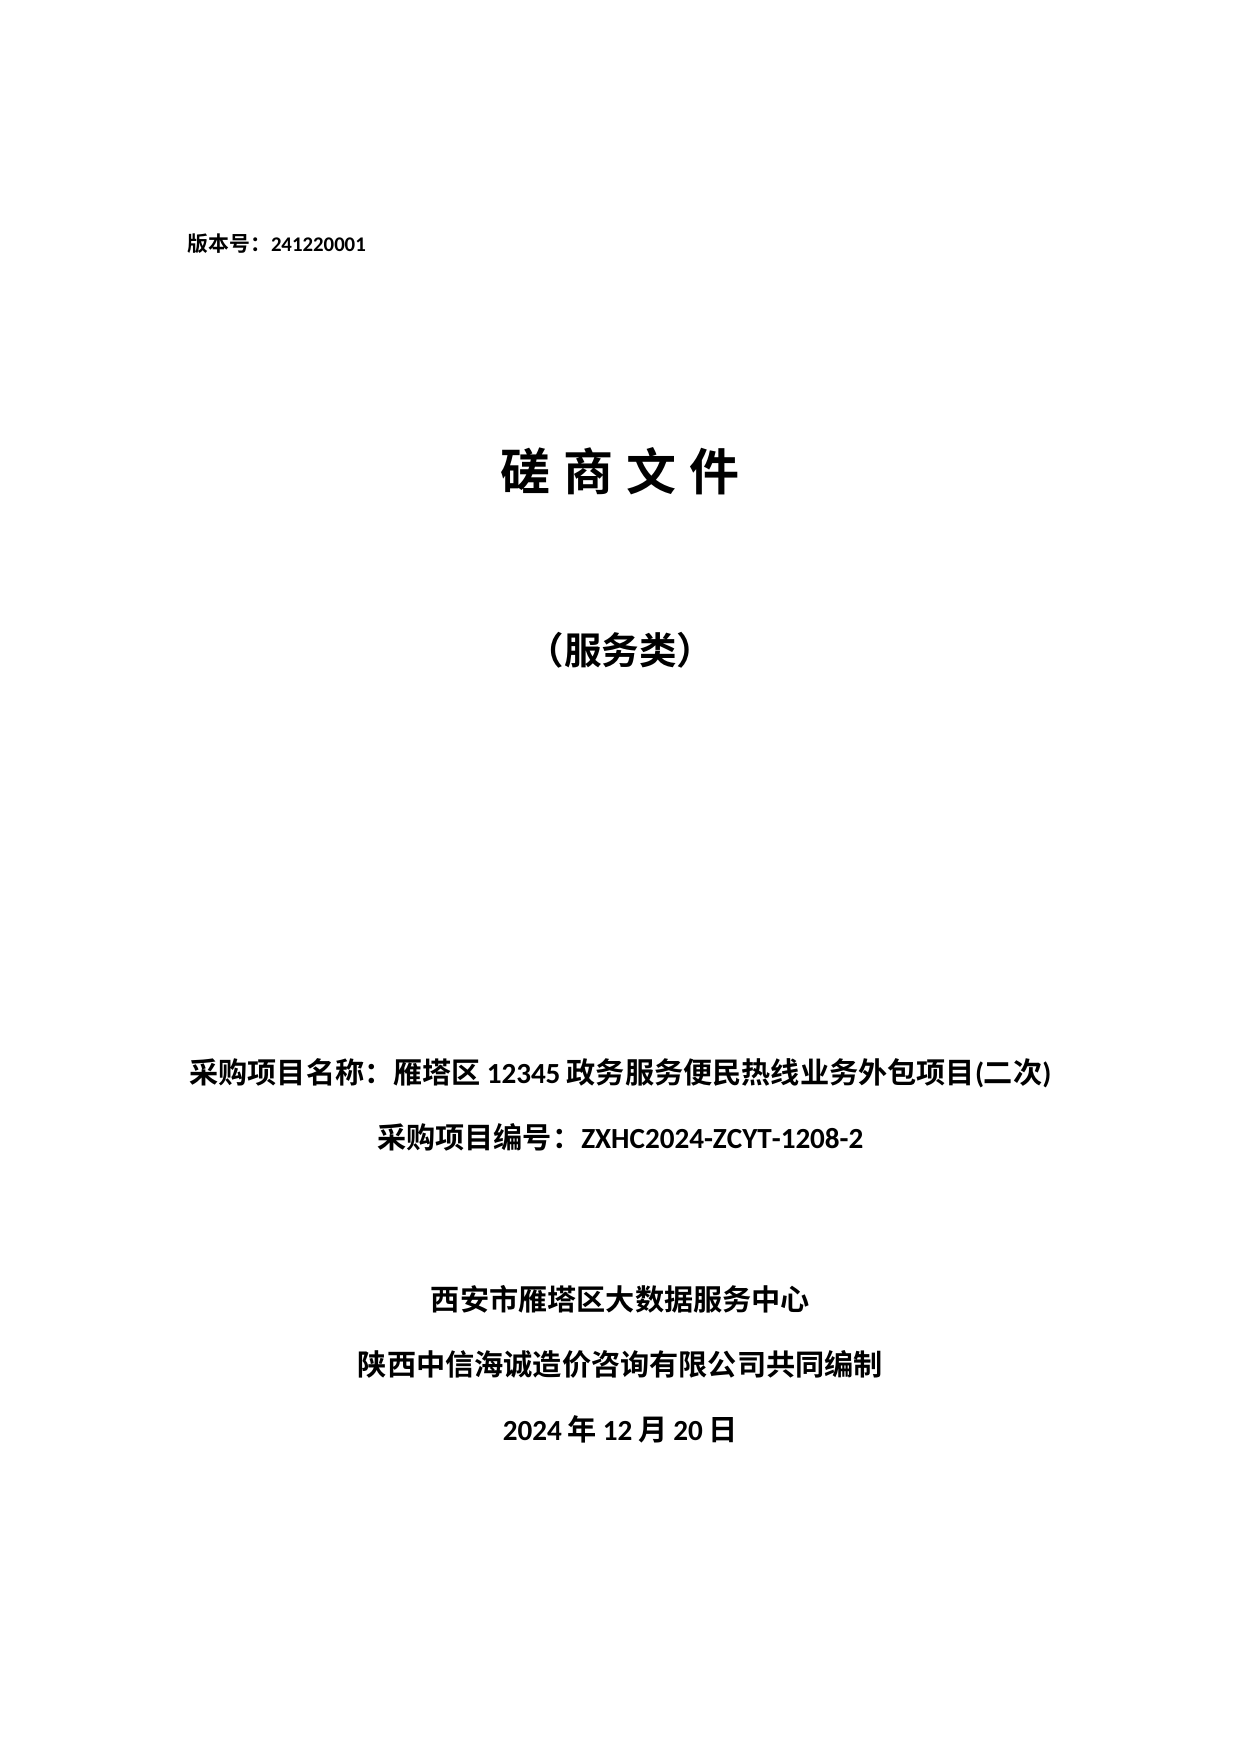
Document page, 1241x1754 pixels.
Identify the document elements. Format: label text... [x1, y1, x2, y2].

text 采购项目名称：雁塔区12345政务服务便民热线业务外包项目(二次) [187, 1039, 1053, 1104]
text 磋 商 文 件 [187, 422, 1053, 617]
text 采购项目编号：ZXHC2024-ZCYT-1208-2 [187, 1104, 1053, 1267]
text 西安市雁塔区大数据服务中心 [187, 1267, 1053, 1332]
text 陕西中信海诚造价咨询有限公司共同编制 [187, 1332, 1053, 1397]
text 版本号：241220001 [187, 227, 1053, 422]
text 2024年12月20日 [187, 1397, 1053, 1462]
text （服务类） [187, 617, 1053, 1039]
